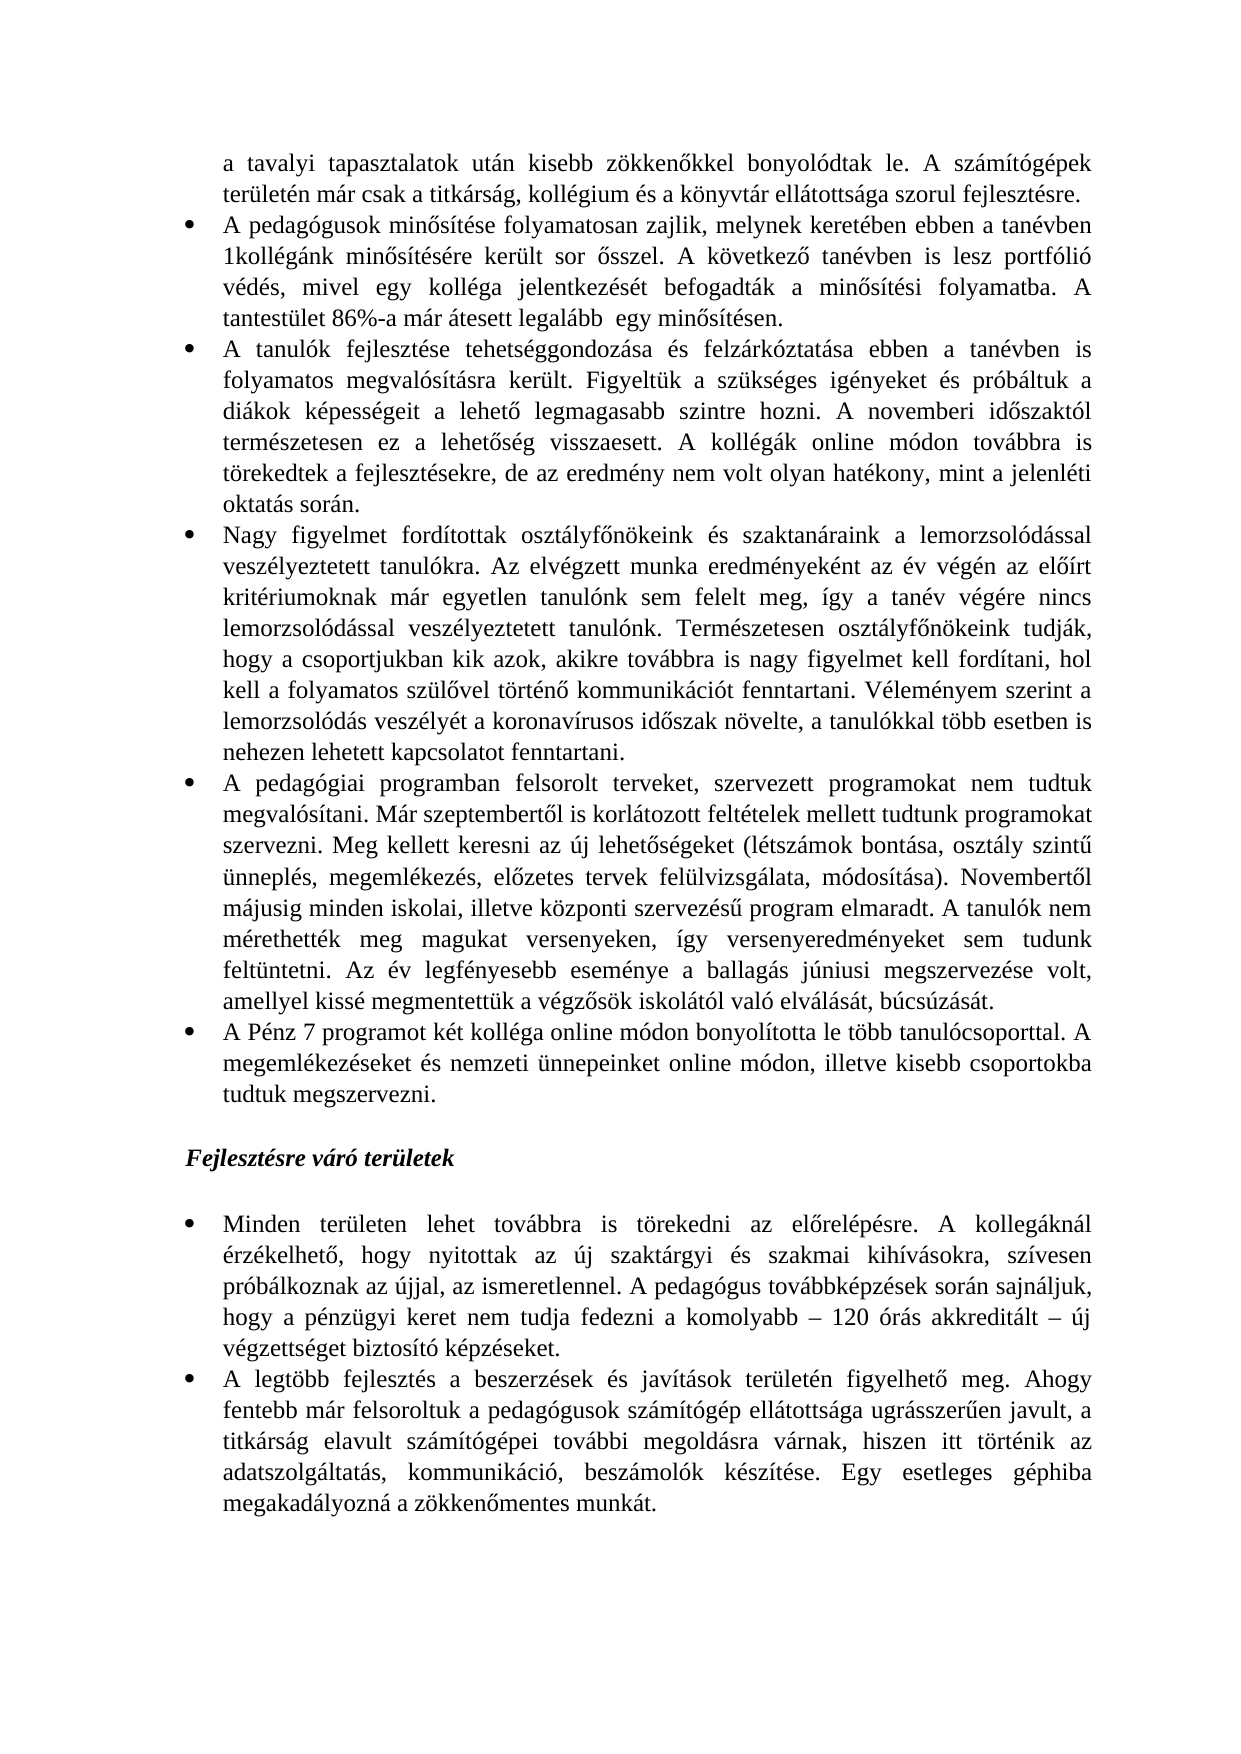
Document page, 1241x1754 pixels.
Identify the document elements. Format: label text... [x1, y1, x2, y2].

list A Pénz 7 programot két kolléga online módon bonyolította le több tanulócsoporttal. A megemlékezéseket és nemzeti ünnepeinket online módon, illetve kisebb csoportokba tudtuk megszervezni. [185, 1017, 1093, 1108]
list A legtöbb fejlesztés a beszerzések és javítások területén figyelhető meg. Ahogy fentebb már felsoroltuk a pedagógusok számítógép ellátottsága ugrásszerűen javult, a titkárság elavult számítógépei további megoldásra várnak, hiszen itt történik az adatszolgáltatás, kommunikáció, beszámolók készítése. Egy esetleges géphiba megakadályozná a zökkenőmentes munkát. [185, 1364, 1093, 1517]
list A tanulók fejlesztése tehetséggondozása és felzárkóztatása ebben a tanévben is folyamatos megvalósításra került. Figyeltük a szükséges igényeket és próbáltuk a diákok képességeit a lehető legmagasabb szintre hozni. A novemberi időszaktól természetesen ez a lehetőség visszaesett. A kollégák online módon továbbra is törekedtek a fejlesztésekre, de az eredmény nem volt olyan hatékony, mint a jelenléti oktatás során. [185, 334, 1093, 518]
list A pedagógiai programban felsorolt terveket, szervezett programokat nem tudtuk megvalósítani. Már szeptembertől is korlátozott feltételek mellett tudtunk programokat szervezni. Meg kellett keresni az új lehetőségeket (létszámok bontása, osztály szintű ünneplés, megemlékezés, előzetes tervek felülvizsgálata, módosítása). Novembertől májusig minden iskolai, illetve központi szervezésű program elmaradt. A tanulók nem mérethették meg magukat versenyeken, így versenyeredményeket sem tudunk feltüntetni. Az év legfényesebb eseménye a ballagás júniusi megszervezése volt, amellyel kissé megmentettük a végzősök iskolától való elválását, búcsúzását. [185, 768, 1093, 1014]
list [185, 148, 1093, 207]
list A pedagógusok minősítése folyamatosan zajlik, melynek keretében ebben a tanévben 1kollégánk minősítésére került sor ősszel. A következő tanévben is lesz portfólió védés, mivel egy kolléga jelentkezését befogadták a minősítési folyamatba. A tantestület 86%-a már átesett legalább egy minősítésen. [185, 210, 1093, 332]
list Nagy figyelmet fordítottak osztályfőnökeink és szaktanáraink a lemorzsolódással veszélyeztetett tanulókra. Az elvégzett munka eredményeként az év végén az előírt kritériumoknak már egyetlen tanulónk sem felelt meg, így a tanév végére nincs lemorzsolódással veszélyeztetett tanulónk. Természetesen osztályfőnökeink tudják, hogy a csoportjukban kik azok, akikre továbbra is nagy figyelmet kell fordítani, hol kell a folyamatos szülővel történő kommunikációt fenntartani. Véleményem szerint a lemorzsolódás veszélyét a koronavírusos időszak növelte, a tanulókkal több esetben is nehezen lehetett kapcsolatot fenntartani. [185, 520, 1093, 766]
list Minden területen lehet továbbra is törekedni az előrelépésre. A kollegáknál érzékelhető, hogy nyitottak az új szaktárgyi és szakmai kihívásokra, szívesen próbálkoznak az újjal, az ismeretlennel. A pedagógus továbbképzések során sajnáljuk, hogy a pénzügyi keret nem tudja fedezni a komolyabb – 120 órás akkreditált – új végzettséget biztosító képzéseket. [185, 1209, 1093, 1362]
text Fejlesztésre váró területek [185, 1143, 1093, 1172]
